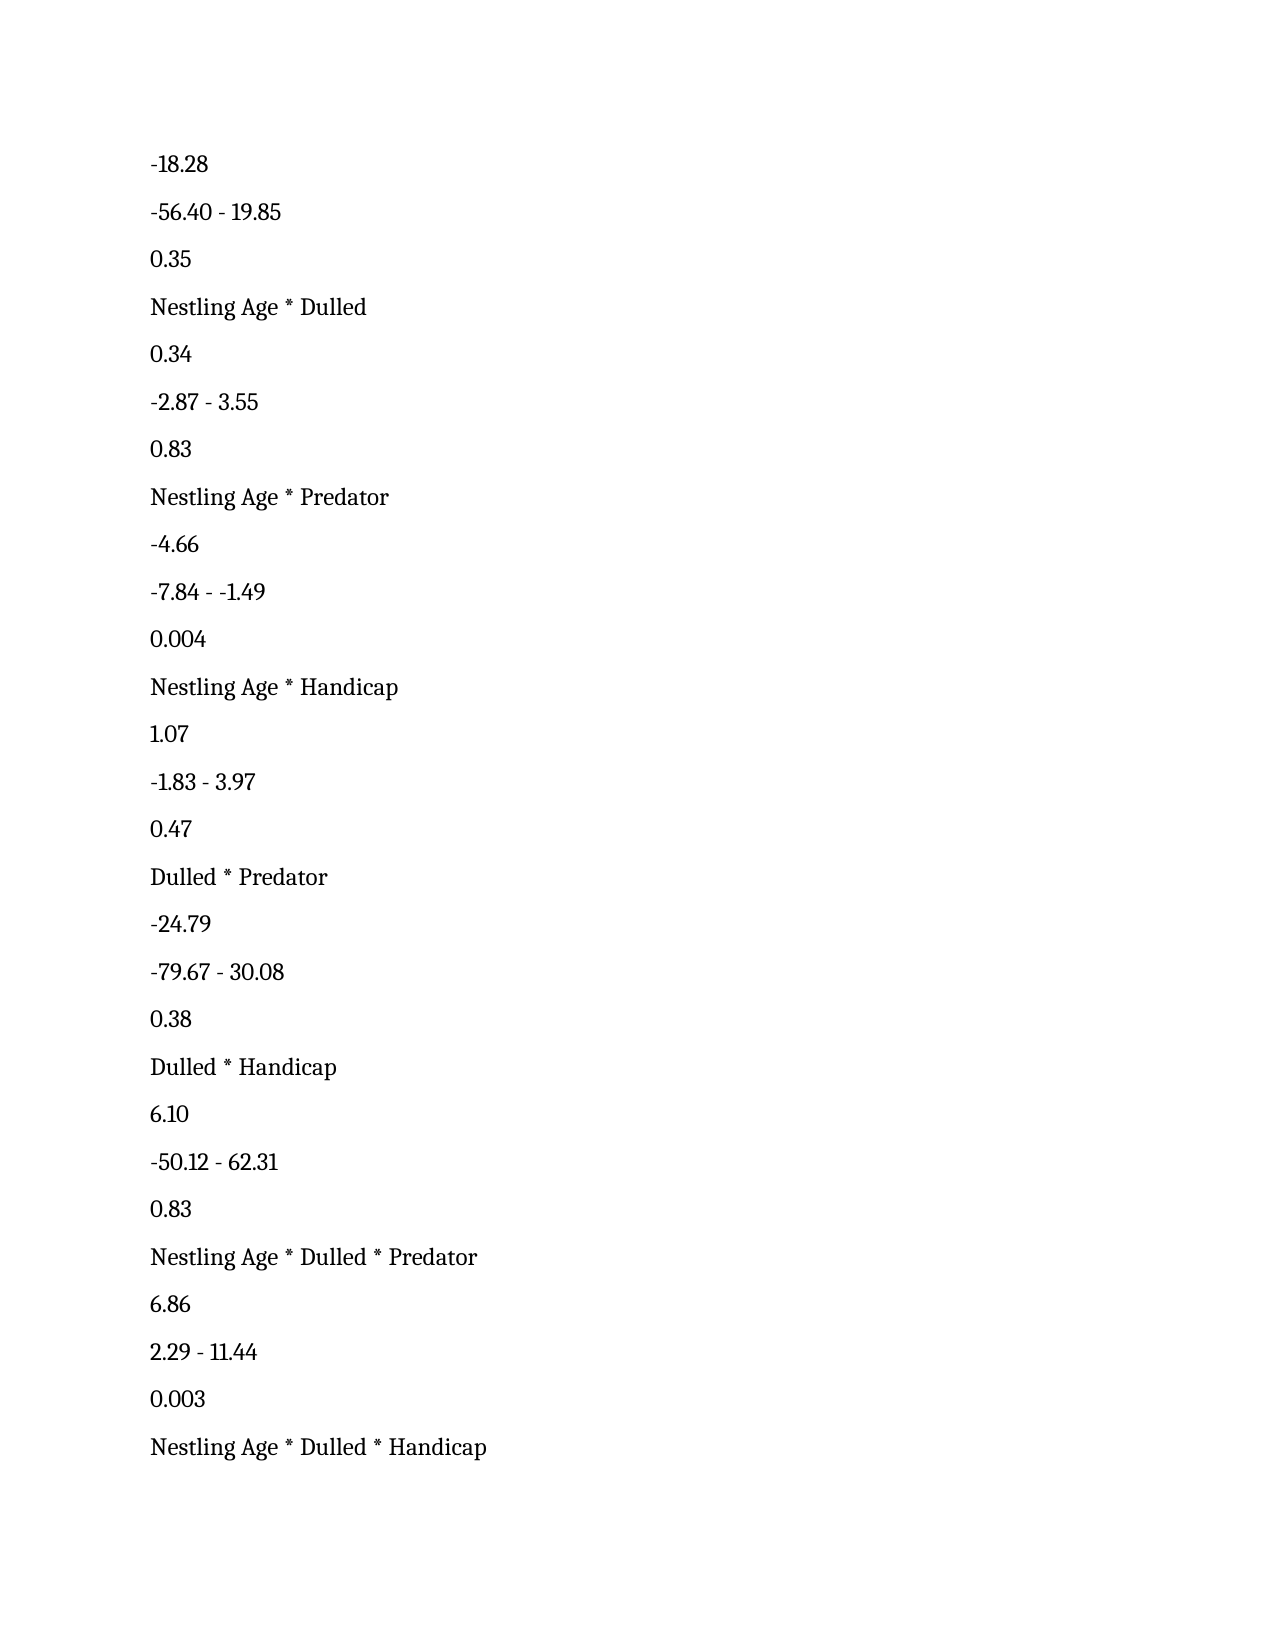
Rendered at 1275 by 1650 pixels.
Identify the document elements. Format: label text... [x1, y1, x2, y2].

text 0.004 [150, 625, 1125, 654]
text 0.34 [150, 340, 1125, 369]
text -4.66 [150, 530, 1125, 559]
text 0.003 [150, 1385, 1125, 1414]
text Nestling Age * Handicap [150, 672, 1125, 701]
text -7.84 - -1.49 [150, 577, 1125, 606]
text 2.29 - 11.44 [150, 1337, 1125, 1366]
text Nestling Age * Dulled [150, 292, 1125, 321]
text Nestling Age * Predator [150, 482, 1125, 511]
text 0.38 [150, 1005, 1125, 1034]
text 0.35 [150, 245, 1125, 274]
text Nestling Age * Dulled * Predator [150, 1242, 1125, 1271]
text -24.79 [150, 910, 1125, 939]
text Nestling Age * Dulled * Handicap [150, 1432, 1125, 1461]
text -2.87 - 3.55 [150, 387, 1125, 416]
text 1.07 [150, 720, 1125, 749]
text -50.12 - 62.31 [150, 1147, 1125, 1176]
text -56.40 - 19.85 [150, 197, 1125, 226]
text 0.47 [150, 815, 1125, 844]
text Dulled * Handicap [150, 1052, 1125, 1081]
text -18.28 [150, 150, 1125, 179]
text Dulled * Predator [150, 862, 1125, 891]
text 0.83 [150, 435, 1125, 464]
text 6.86 [150, 1290, 1125, 1319]
text 0.83 [150, 1195, 1125, 1224]
text 6.10 [150, 1100, 1125, 1129]
text -1.83 - 3.97 [150, 767, 1125, 796]
text -79.67 - 30.08 [150, 957, 1125, 986]
